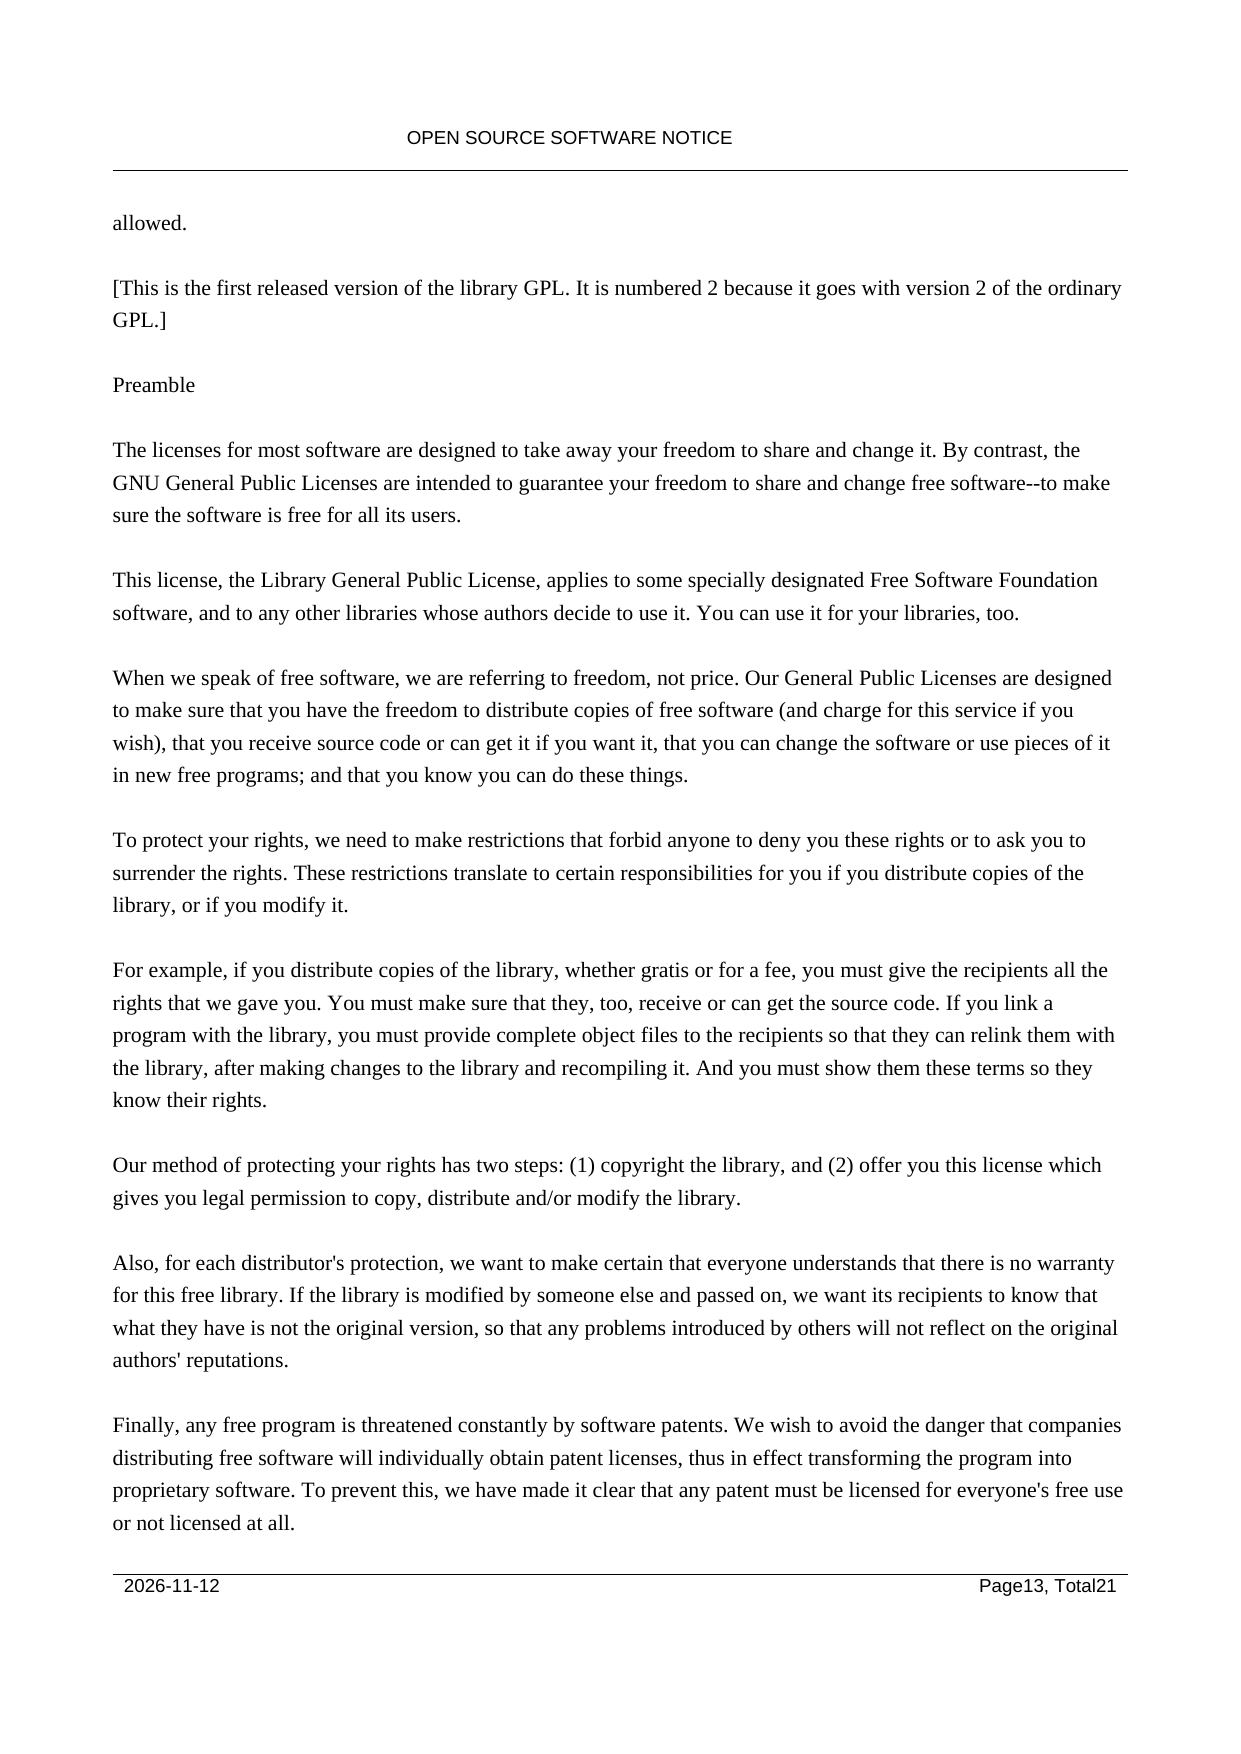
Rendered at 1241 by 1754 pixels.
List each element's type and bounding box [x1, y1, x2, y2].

text [112, 206, 1128, 1539]
